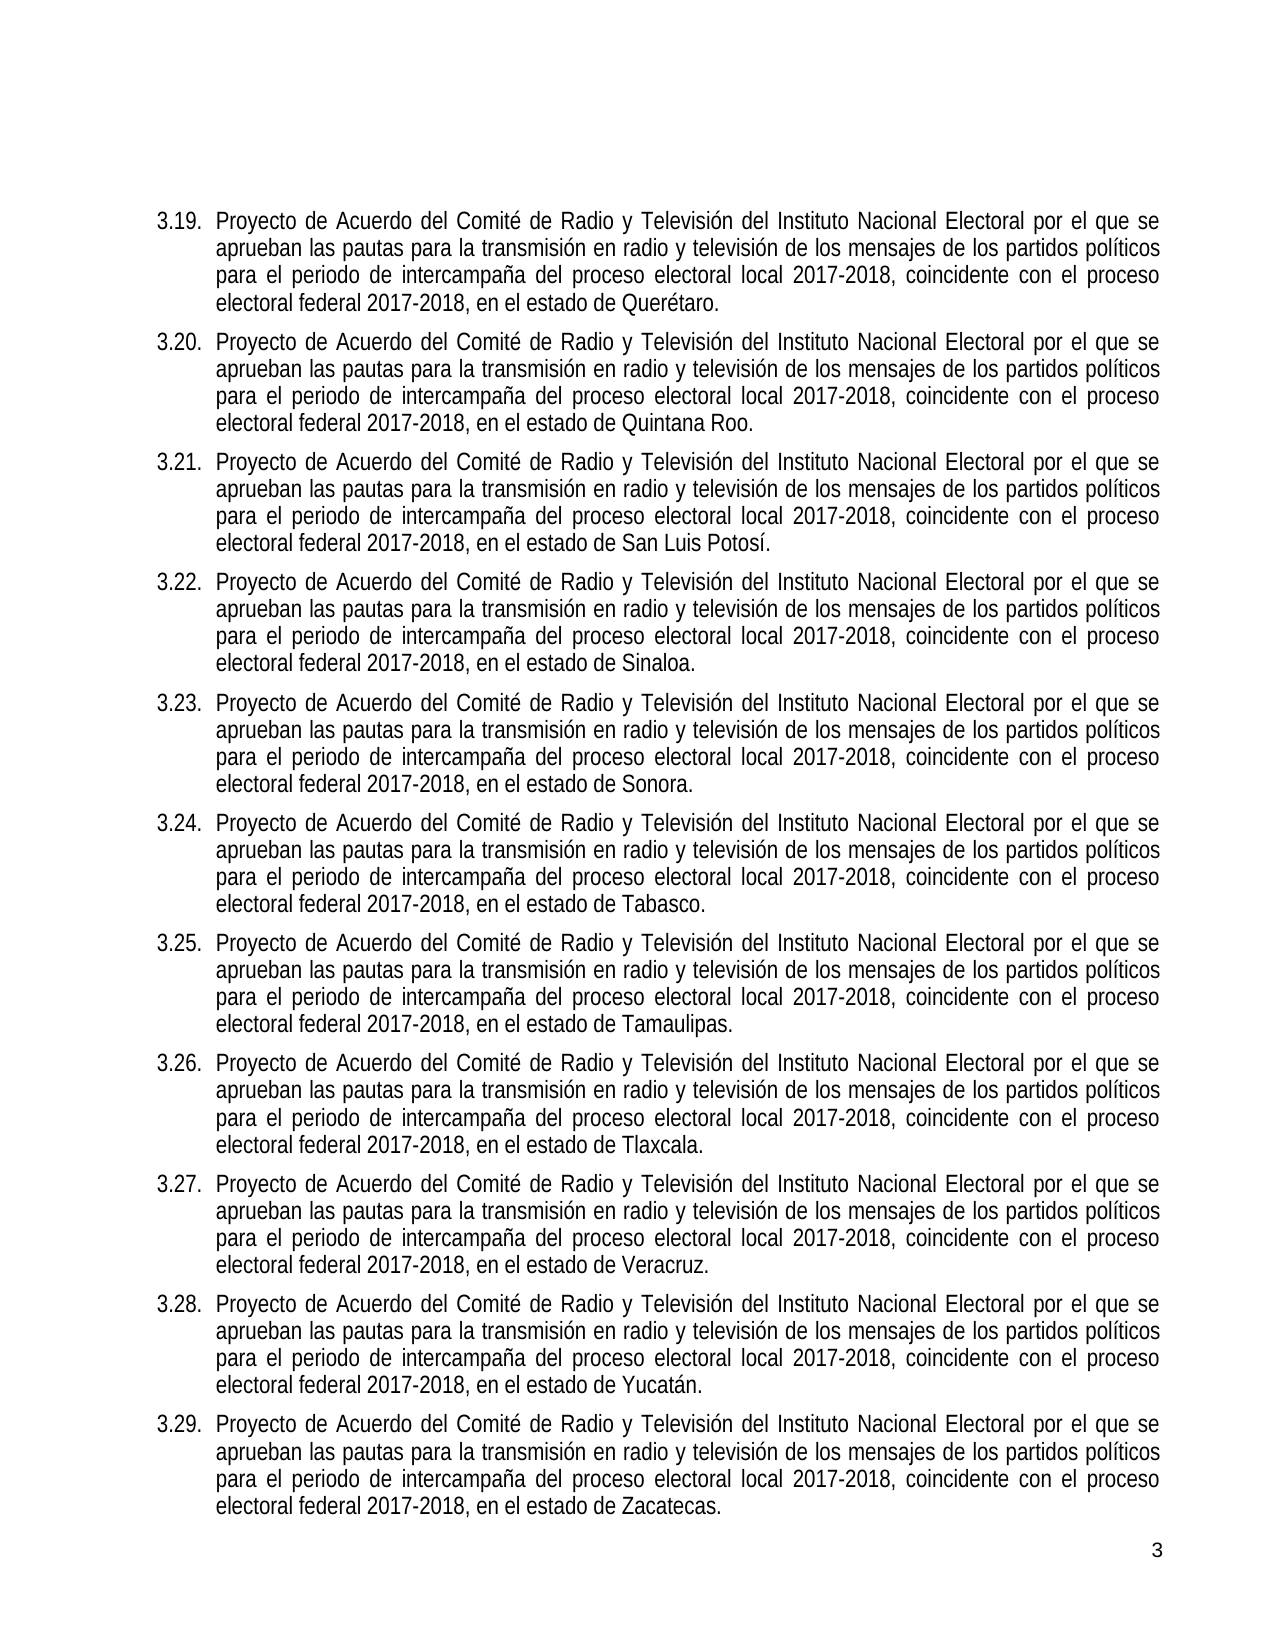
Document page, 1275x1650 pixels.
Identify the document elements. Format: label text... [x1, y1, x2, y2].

text 3.23. Proyecto de Acuerdo del Comité de Radio y Televisión del Instituto Nacional Electoral por el que se aprueban las pautas para la transmisión en radio y televisión de los mensajes de los partidos políticos para el periodo de intercampaña del proceso electoral local 2017-2018, coincidente con el proceso electoral federal 2017-2018, en el estado de Sonora. [157, 689, 1163, 798]
text 3.27. Proyecto de Acuerdo del Comité de Radio y Televisión del Instituto Nacional Electoral por el que se aprueban las pautas para la transmisión en radio y televisión de los mensajes de los partidos políticos para el periodo de intercampaña del proceso electoral local 2017-2018, coincidente con el proceso electoral federal 2017-2018, en el estado de Veracruz. [157, 1171, 1163, 1279]
text 3.25. Proyecto de Acuerdo del Comité de Radio y Televisión del Instituto Nacional Electoral por el que se aprueban las pautas para la transmisión en radio y televisión de los mensajes de los partidos políticos para el periodo de intercampaña del proceso electoral local 2017-2018, coincidente con el proceso electoral federal 2017-2018, en el estado de Tamaulipas. [157, 930, 1163, 1038]
text 3.24. Proyecto de Acuerdo del Comité de Radio y Televisión del Instituto Nacional Electoral por el que se aprueban las pautas para la transmisión en radio y televisión de los mensajes de los partidos políticos para el periodo de intercampaña del proceso electoral local 2017-2018, coincidente con el proceso electoral federal 2017-2018, en el estado de Tabasco. [157, 809, 1163, 918]
text 3.19. Proyecto de Acuerdo del Comité de Radio y Televisión del Instituto Nacional Electoral por el que se aprueban las pautas para la transmisión en radio y televisión de los mensajes de los partidos políticos para el periodo de intercampaña del proceso electoral local 2017-2018, coincidente con el proceso electoral federal 2017-2018, en el estado de Querétaro. [157, 208, 1163, 316]
text 3.28. Proyecto de Acuerdo del Comité de Radio y Televisión del Instituto Nacional Electoral por el que se aprueban las pautas para la transmisión en radio y televisión de los mensajes de los partidos políticos para el periodo de intercampaña del proceso electoral local 2017-2018, coincidente con el proceso electoral federal 2017-2018, en el estado de Yucatán. [157, 1291, 1163, 1399]
text 3.20. Proyecto de Acuerdo del Comité de Radio y Televisión del Instituto Nacional Electoral por el que se aprueban las pautas para la transmisión en radio y televisión de los mensajes de los partidos políticos para el periodo de intercampaña del proceso electoral local 2017-2018, coincidente con el proceso electoral federal 2017-2018, en el estado de Quintana Roo. [157, 328, 1163, 437]
text 3.29. Proyecto de Acuerdo del Comité de Radio y Televisión del Instituto Nacional Electoral por el que se aprueban las pautas para la transmisión en radio y televisión de los mensajes de los partidos políticos para el periodo de intercampaña del proceso electoral local 2017-2018, coincidente con el proceso electoral federal 2017-2018, en el estado de Zacatecas. [157, 1411, 1163, 1519]
text 3.21. Proyecto de Acuerdo del Comité de Radio y Televisión del Instituto Nacional Electoral por el que se aprueban las pautas para la transmisión en radio y televisión de los mensajes de los partidos políticos para el periodo de intercampaña del proceso electoral local 2017-2018, coincidente con el proceso electoral federal 2017-2018, en el estado de San Luis Potosí. [157, 449, 1163, 557]
text 3.22. Proyecto de Acuerdo del Comité de Radio y Televisión del Instituto Nacional Electoral por el que se aprueban las pautas para la transmisión en radio y televisión de los mensajes de los partidos políticos para el periodo de intercampaña del proceso electoral local 2017-2018, coincidente con el proceso electoral federal 2017-2018, en el estado de Sinaloa. [157, 569, 1163, 677]
text 3.26. Proyecto de Acuerdo del Comité de Radio y Televisión del Instituto Nacional Electoral por el que se aprueban las pautas para la transmisión en radio y televisión de los mensajes de los partidos políticos para el periodo de intercampaña del proceso electoral local 2017-2018, coincidente con el proceso electoral federal 2017-2018, en el estado de Tlaxcala. [157, 1050, 1163, 1158]
